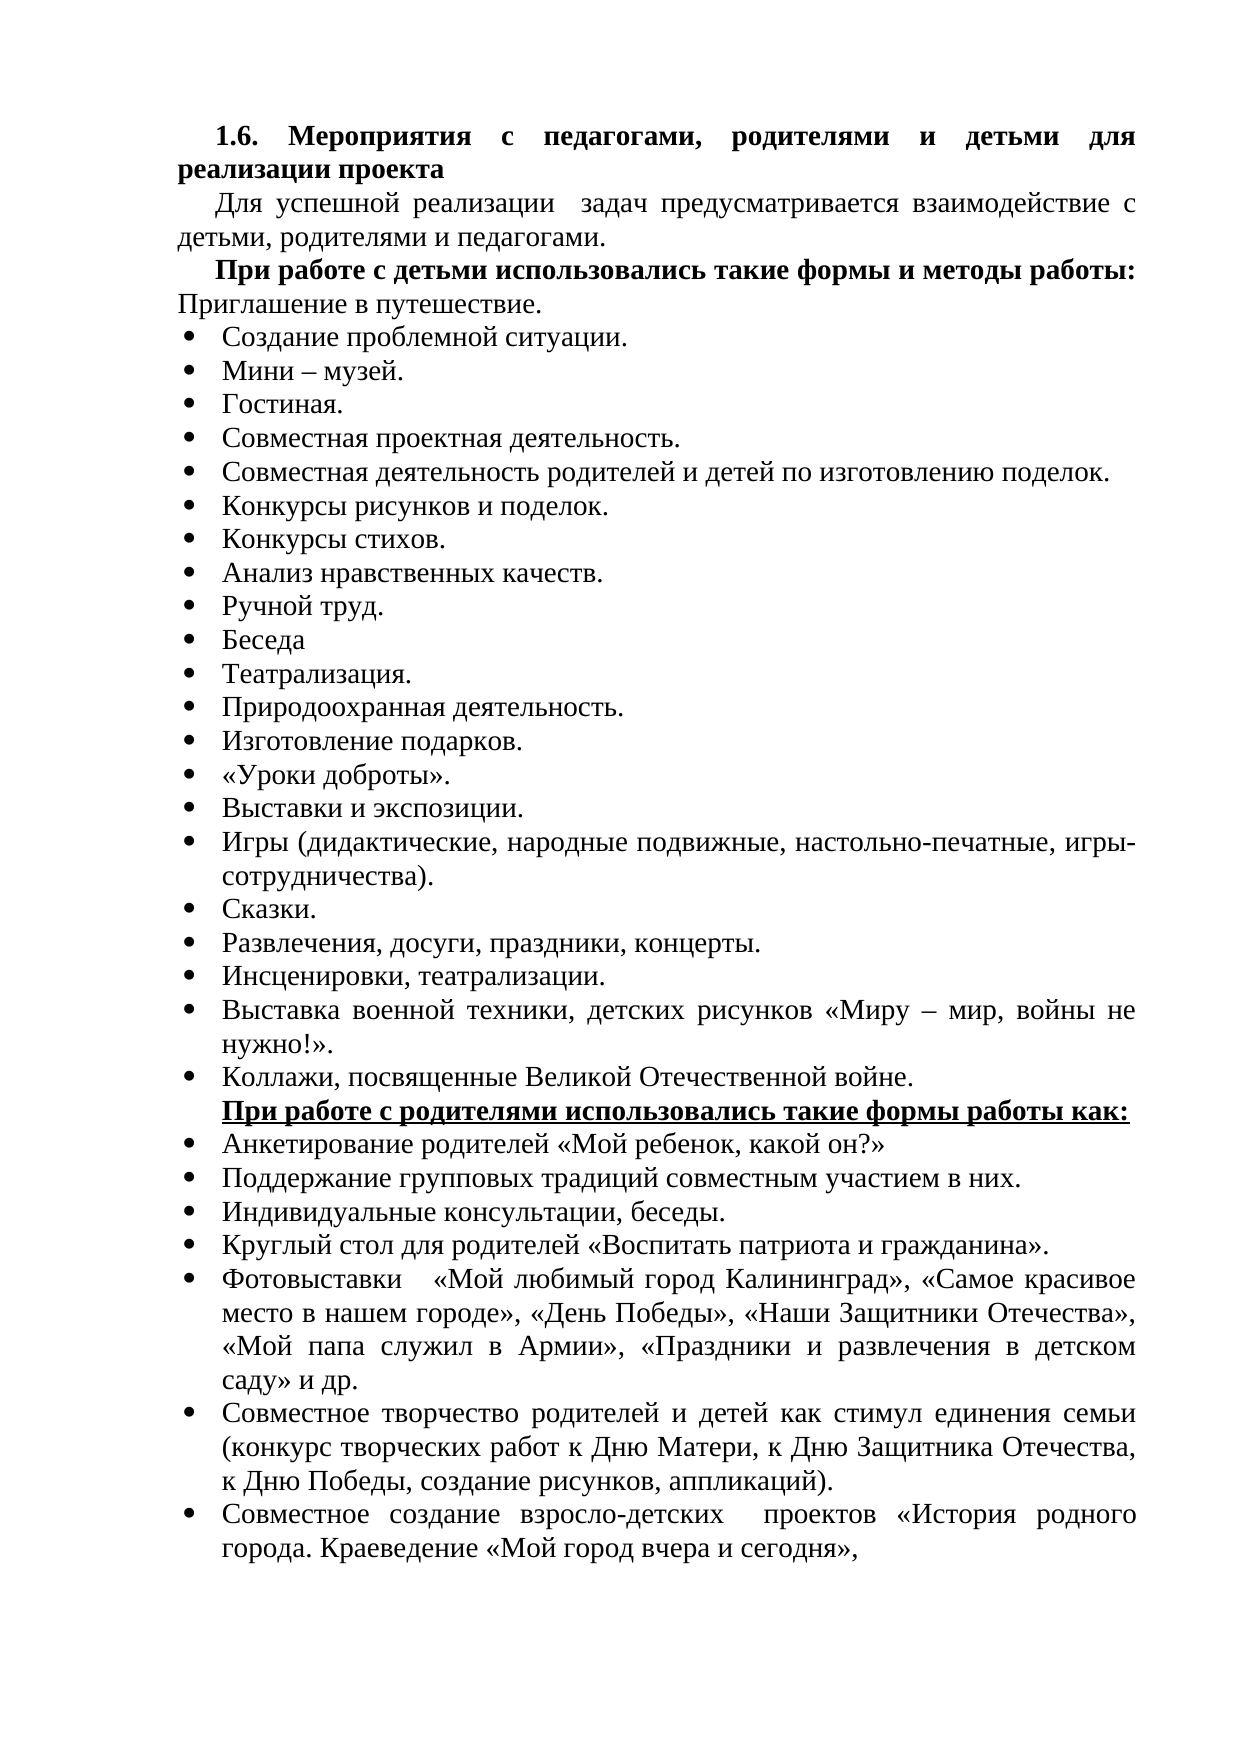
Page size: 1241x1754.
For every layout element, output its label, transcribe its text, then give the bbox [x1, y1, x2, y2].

list Коллажи, посвященные Великой Отечественной войне. [184, 1059, 1137, 1093]
list Сказки. [184, 891, 1137, 925]
list Мини – музей. [184, 353, 1137, 387]
list Игры (дидактические, народные подвижные, настольно-печатные, игры-сотрудничества). [184, 824, 1137, 891]
list Выставка военной техники, детских рисунков «Миру – мир, войны не нужно!». [184, 992, 1137, 1059]
list Совместная деятельность родителей и детей по изготовлению поделок. [184, 454, 1137, 488]
list Развлечения, досуги, праздники, концерты. [184, 925, 1137, 958]
list Гостиная. [184, 387, 1137, 420]
list При работе с родителями использовались такие формы работы как: [222, 1093, 1137, 1127]
text Для успешной реализации задач предусматривается взаимодействие с детьми, родителями и педагогами. [177, 185, 1137, 252]
list Конкурсы стихов. [184, 521, 1137, 555]
list Совместное творчество родителей и детей как стимул единения семьи (конкурс творческих работ к Дню Матери, к Дню Защитника Отечества, к Дню Победы, создание рисунков, аппликаций). [184, 1395, 1137, 1496]
list Поддержание групповых традиций совместным участием в них. [184, 1160, 1137, 1194]
list Создание проблемной ситуации. [184, 319, 1137, 353]
list Круглый стол для родителей «Воспитать патриота и гражданина». [184, 1227, 1137, 1261]
list Изготовление подарков. [184, 723, 1137, 757]
list Анкетирование родителей «Мой ребенок, какой он?» [184, 1127, 1137, 1160]
list Конкурсы рисунков и поделок. [184, 488, 1137, 521]
text При работе с детьми использовались такие формы и методы работы: Приглашение в путешествие. [177, 252, 1137, 319]
list Выставки и экспозиции. [184, 790, 1137, 824]
list «Уроки доброты». [184, 757, 1137, 790]
list Анализ нравственных качеств. [184, 555, 1137, 588]
list Инсценировки, театрализации. [184, 958, 1137, 992]
list Совместная проектная деятельность. [184, 420, 1137, 454]
list Театрализация. [184, 656, 1137, 689]
list Фотовыставки «Мой любимый город Калининград», «Самое красивое место в нашем городе», «День Победы», «Наши Защитники Отечества», «Мой папа служил в Армии», «Праздники и развлечения в детском саду» и др. [184, 1261, 1137, 1395]
list Природоохранная деятельность. [184, 689, 1137, 723]
list Беседа [184, 622, 1137, 656]
list Совместное создание взросло-детских проектов «История родного города. Краеведение «Мой город вчера и сегодня», [184, 1496, 1137, 1563]
list Индивидуальные консультации, беседы. [184, 1194, 1137, 1227]
text 1.6. Мероприятия с педагогами, родителями и детьми для реализации проекта [177, 118, 1137, 185]
list Ручной труд. [184, 588, 1137, 622]
